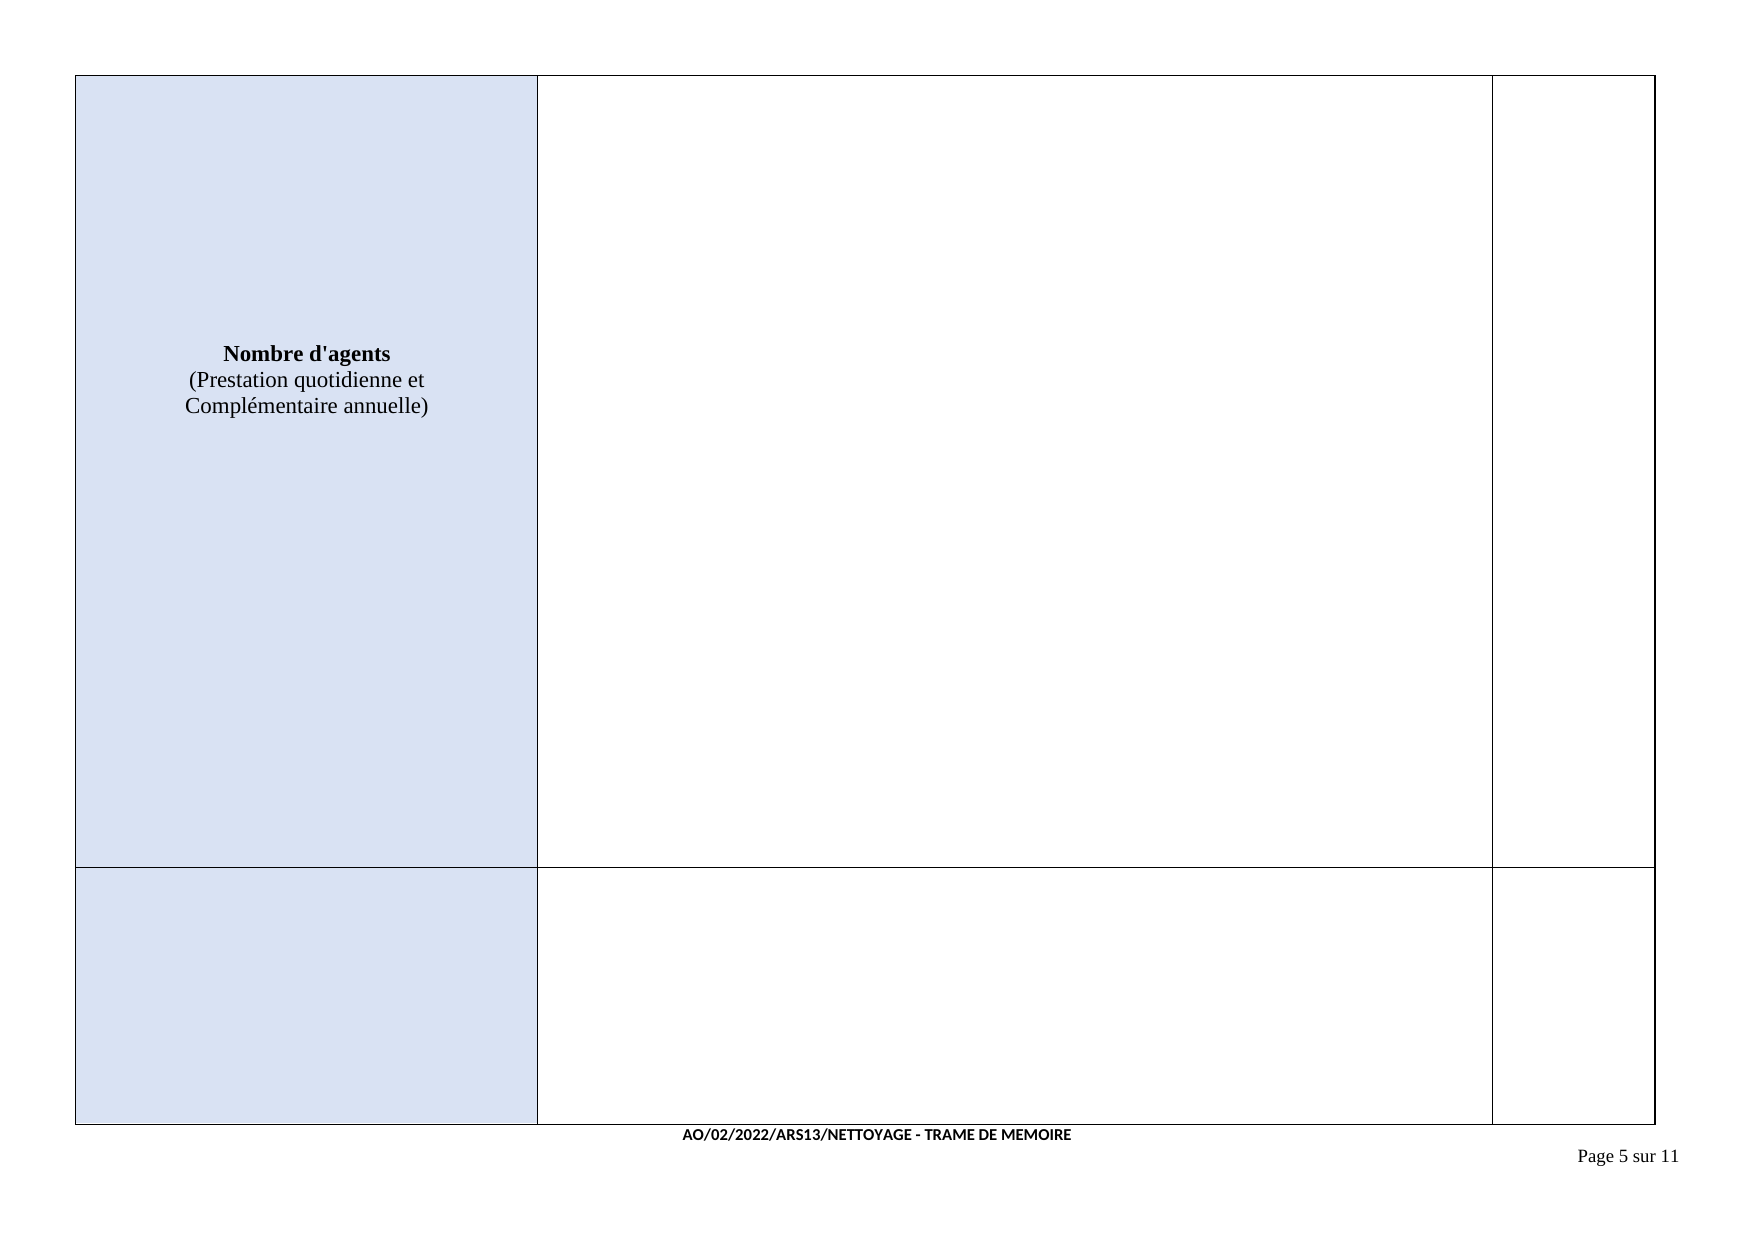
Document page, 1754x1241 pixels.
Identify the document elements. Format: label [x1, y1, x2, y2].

table_cell [76, 868, 537, 1123]
table_cell [76, 76, 537, 867]
table_cell [1493, 76, 1654, 867]
table_cell [1493, 868, 1654, 1123]
table_cell [538, 868, 1492, 1123]
table_cell [538, 76, 1492, 867]
